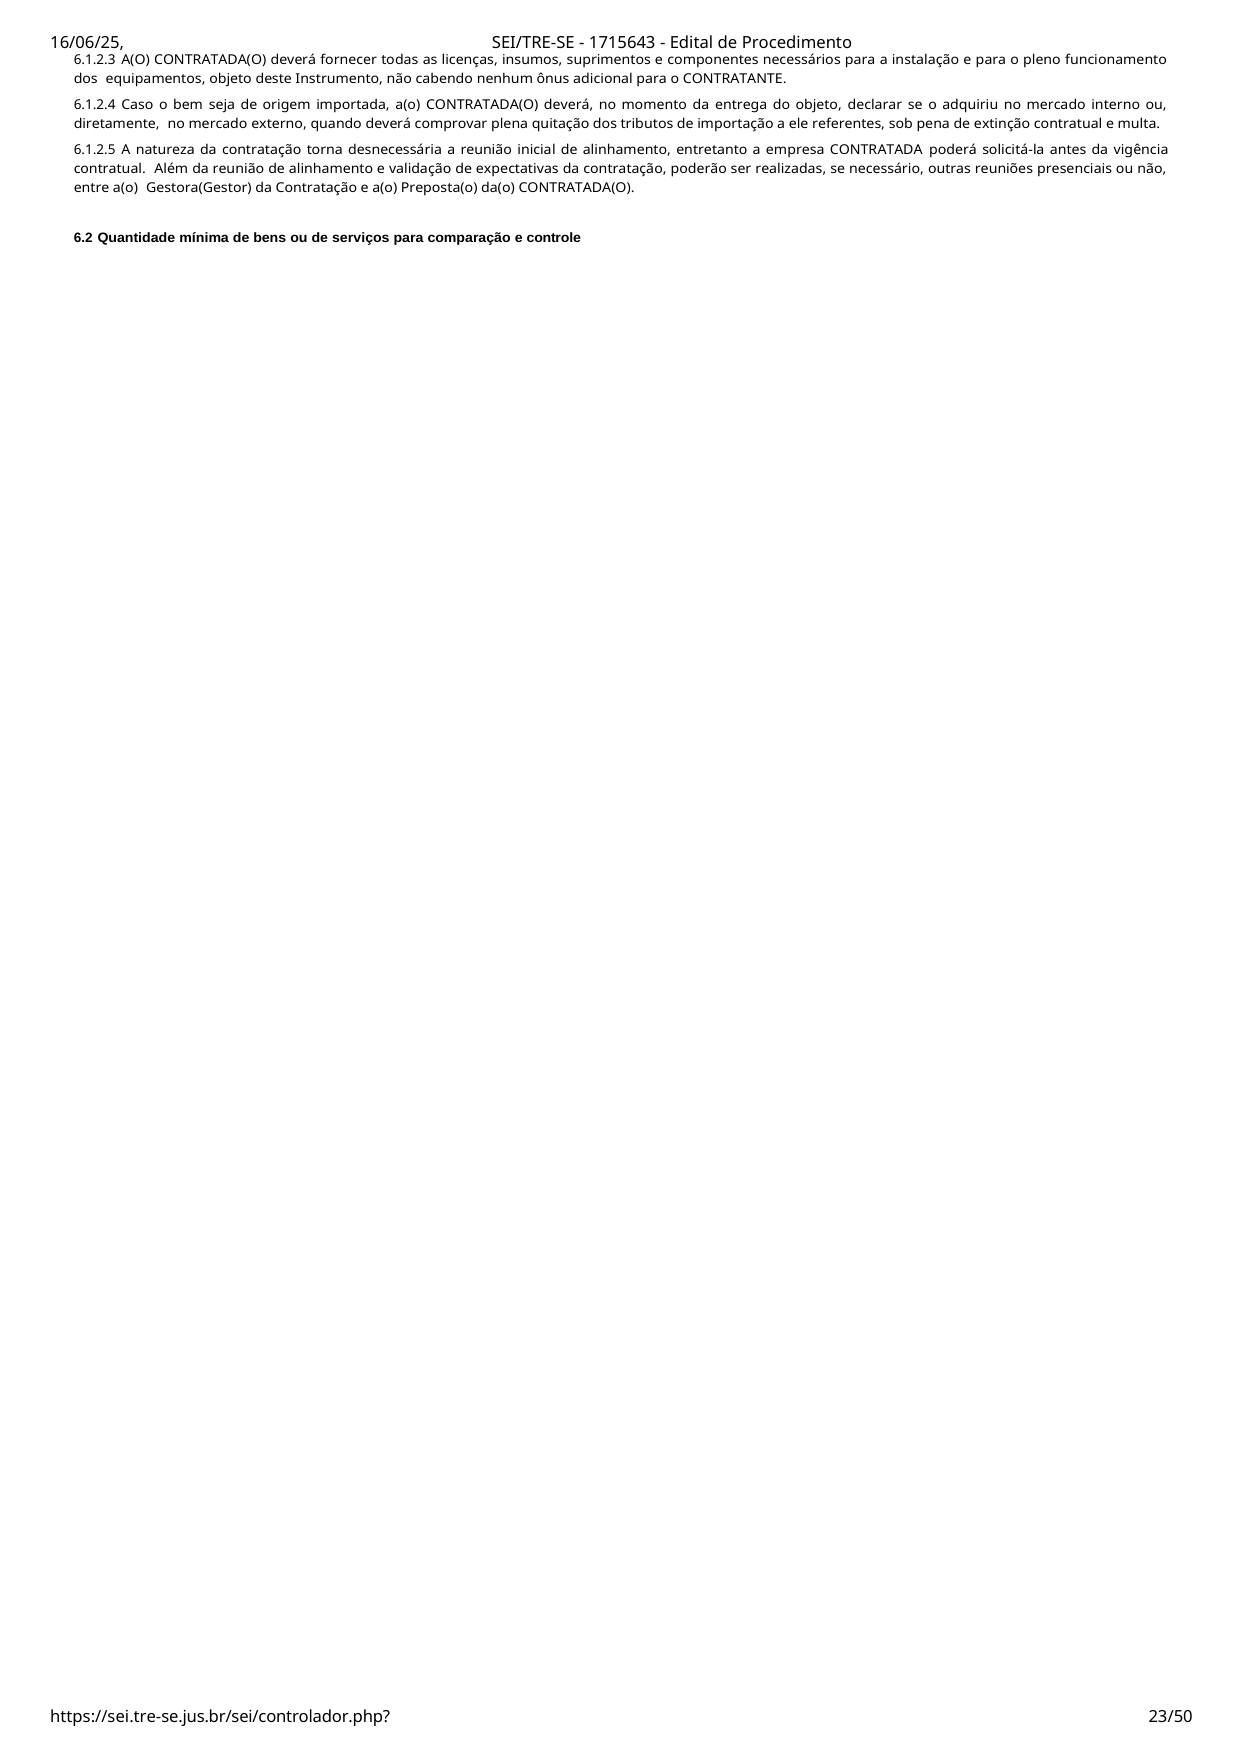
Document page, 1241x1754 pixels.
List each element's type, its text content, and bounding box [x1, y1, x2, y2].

list A(O) CONTRATADA(O) deverá fornecer todas as licenças, insumos, suprimentos e componentes necessários para a instalação e para o pleno funcionamento dos equipamentos, objeto deste Instrumento, não cabendo nenhum ônus adicional para o CONTRATANTE. [73, 50, 1169, 87]
subtitle Quantidade mínima de bens ou de serviços para comparação e controle [73, 230, 1196, 245]
list A natureza da contratação torna desnecessária a reunião inicial de alinhamento, entretanto a empresa CONTRATADA poderá solicitá-la antes da vigência contratual. Além da reunião de alinhamento e validação de expectativas da contratação, poderão ser realizadas, se necessário, outras reuniões presenciais ou não, entre a(o) Gestora(Gestor) da Contratação e a(o) Preposta(o) da(o) CONTRATADA(O). [73, 140, 1169, 196]
list Caso o bem seja de origem importada, a(o) CONTRATADA(O) deverá, no momento da entrega do objeto, declarar se o adquiriu no mercado interno ou, diretamente, no mercado externo, quando deverá comprovar plena quitação dos tributos de importação a ele referentes, sob pena de extinção contratual e multa. [73, 95, 1169, 132]
